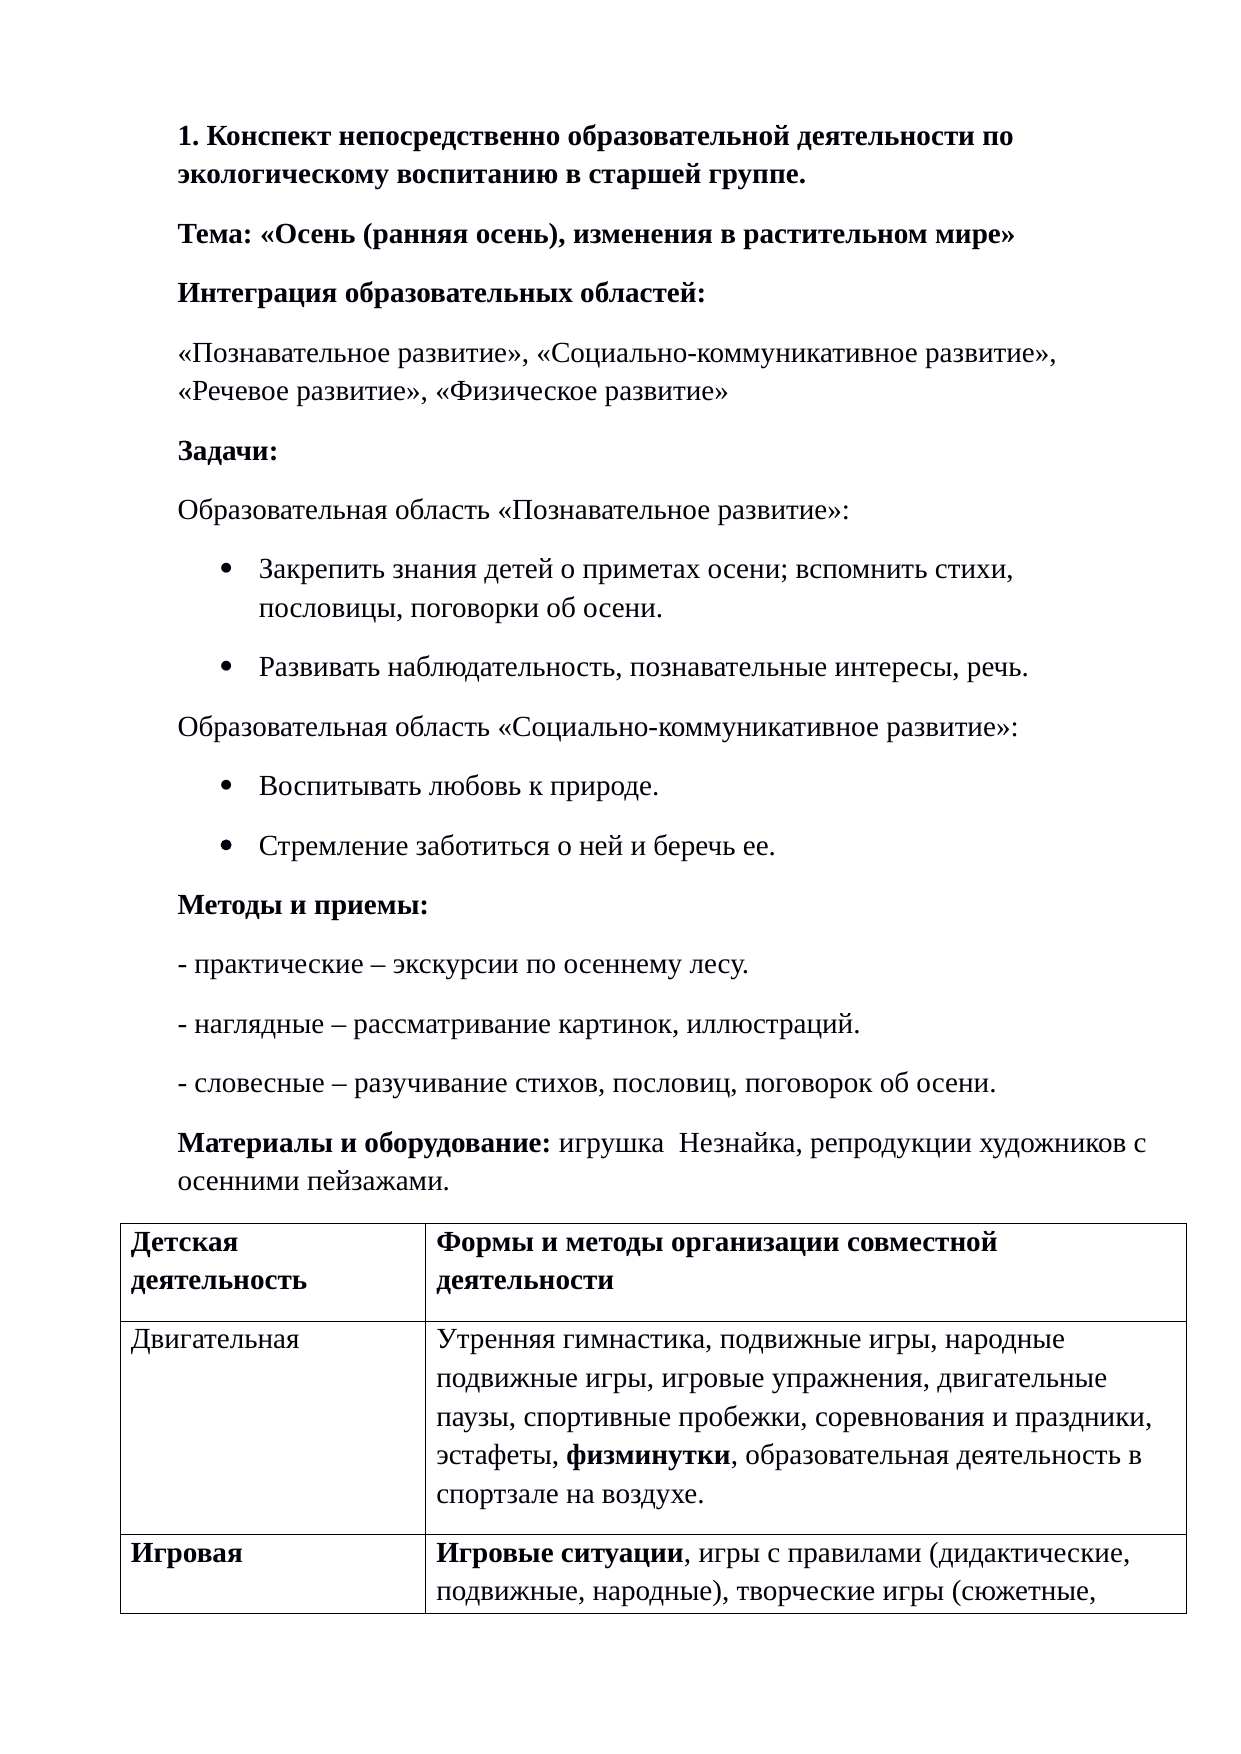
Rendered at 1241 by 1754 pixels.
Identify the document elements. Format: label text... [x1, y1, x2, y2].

text - словесные – разучивание стихов, пословиц, поговорок об осени. [177, 1065, 1152, 1099]
list Воспитывать любовь к природе. [221, 768, 1152, 802]
text - наглядные – рассматривание картинок, иллюстраций. [177, 1006, 1152, 1039]
table_header Формы и методы организации совместной деятельности [426, 1224, 1186, 1321]
table_header Детская деятельность [121, 1224, 425, 1321]
text Тема: «Осень (ранняя осень), изменения в растительном мире» [177, 216, 1152, 249]
text Материалы и оборудование: игрушка Незнайка, репродукции художников с осенними пейзажами. [177, 1125, 1152, 1197]
text 1. Конспект непосредственно образовательной деятельности по экологическому воспитанию в старшей группе. [177, 118, 1152, 190]
list Развивать наблюдательность, познавательные интересы, речь. [221, 649, 1152, 683]
text Интеграция образовательных областей: [177, 275, 1152, 309]
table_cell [426, 1535, 1186, 1613]
list Стремление заботиться о ней и беречь ее. [221, 828, 1152, 861]
text «Познавательное развитие», «Социально-коммуникативное развитие», «Речевое развитие», «Физическое развитие» [177, 335, 1152, 407]
list Закрепить знания детей о приметах осени; вспомнить стихи, пословицы, поговорки об осени. [221, 551, 1152, 624]
text Задачи: [177, 433, 1152, 466]
text Образовательная область «Познавательное развитие»: [177, 492, 1152, 526]
table_cell Утренняя гимнастика, подвижные игры, народные подвижные игры, игровые упражнения, двигательные паузы, спортивные пробежки, соревнования и праздники, эстафеты, физминутки, образовательная деятельность в спортзале на воздухе. [426, 1322, 1186, 1534]
table_cell Игровая [121, 1535, 425, 1613]
text Образовательная область «Социально-коммуникативное развитие»: [177, 709, 1152, 742]
text Методы и приемы: [177, 887, 1152, 921]
table_cell Двигательная [121, 1322, 425, 1534]
text - практические – экскурсии по осеннему лесу. [177, 947, 1152, 980]
